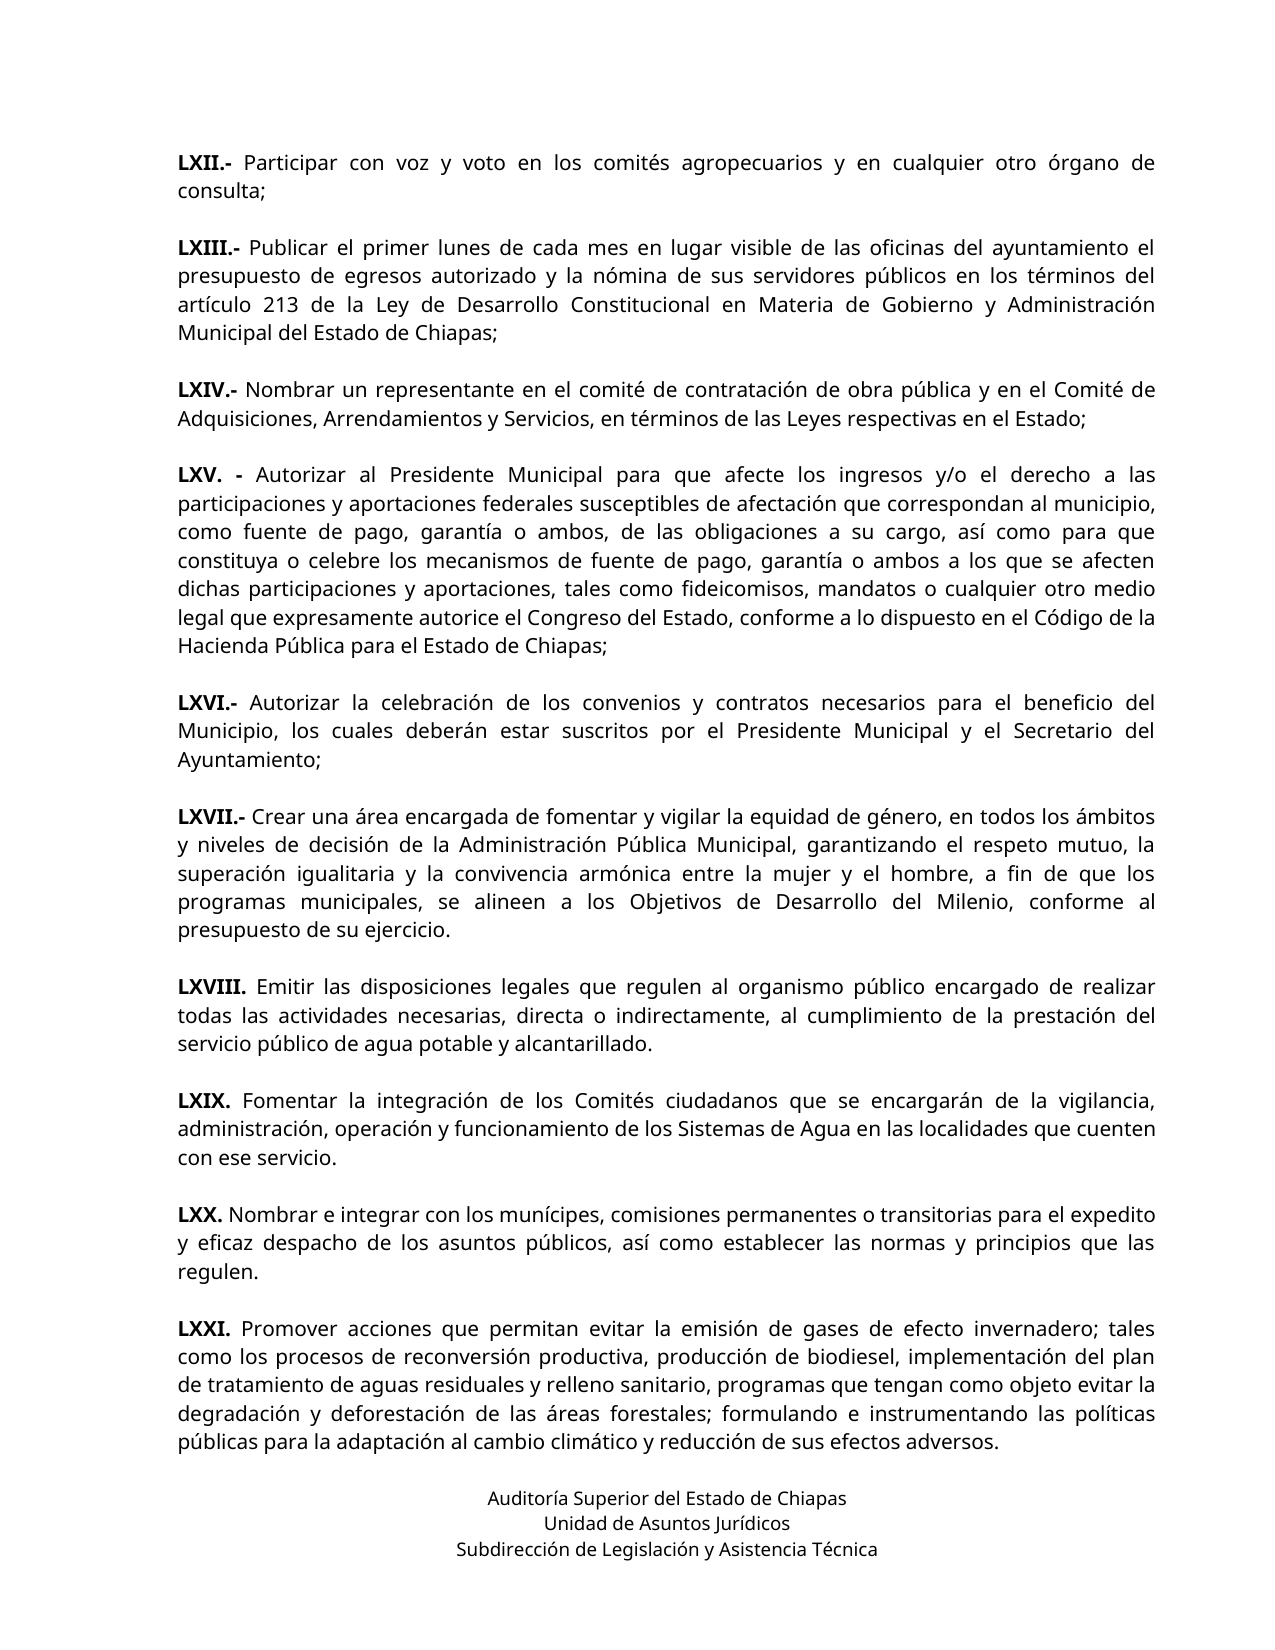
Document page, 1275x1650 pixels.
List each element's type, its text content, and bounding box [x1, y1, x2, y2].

text LXIV.- Nombrar un representante en el comité de contratación de obra pública y en el Comité de Adquisiciones, Arrendamientos y Servicios, en términos de las Leyes respectivas en el Estado; [177, 375, 1157, 432]
text LXVIII. Emitir las disposiciones legales que regulen al organismo público encargado de realizar todas las actividades necesarias, directa o indirectamente, al cumplimiento de la prestación del servicio público de agua potable y alcantarillado. [177, 972, 1157, 1058]
text LXX. Nombrar e integrar con los munícipes, comisiones permanentes o transitorias para el expedito y eficaz despacho de los asuntos públicos, así como establecer las normas y principios que las regulen. [177, 1200, 1157, 1285]
text LXVI.- Autorizar la celebración de los convenios y contratos necesarios para el beneficio del Municipio, los cuales deberán estar suscritos por el Presidente Municipal y el Secretario del Ayuntamiento; [177, 688, 1157, 773]
text LXV. - Autorizar al Presidente Municipal para que afecte los ingresos y/o el derecho a las participaciones y aportaciones federales susceptibles de afectación que correspondan al municipio, como fuente de pago, garantía o ambos, de las obligaciones a su cargo, así como para que constituya o celebre los mecanismos de fuente de pago, garantía o ambos a los que se afecten dichas participaciones y aportaciones, tales como fideicomisos, mandatos o cualquier otro medio legal que expresamente autorice el Congreso del Estado, conforme a lo dispuesto en el Código de la Hacienda Pública para el Estado de Chiapas; [177, 461, 1157, 659]
text LXII.- Participar con voz y voto en los comités agropecuarios y en cualquier otro órgano de consulta; [177, 148, 1157, 204]
text LXIII.- Publicar el primer lunes de cada mes en lugar visible de las oficinas del ayuntamiento el presupuesto de egresos autorizado y la nómina de sus servidores públicos en los términos del artículo 213 de la Ley de Desarrollo Constitucional en Materia de Gobierno y Administración Municipal del Estado de Chiapas; [177, 233, 1157, 347]
text LXXI. Promover acciones que permitan evitar la emisión de gases de efecto invernadero; tales como los procesos de reconversión productiva, producción de biodiesel, implementación del plan de tratamiento de aguas residuales y relleno sanitario, programas que tengan como objeto evitar la degradación y deforestación de las áreas forestales; formulando e instrumentando las políticas públicas para la adaptación al cambio climático y reducción de sus efectos adversos. [177, 1314, 1157, 1456]
text LXIX. Fomentar la integración de los Comités ciudadanos que se encargarán de la vigilancia, administración, operación y funcionamiento de los Sistemas de Agua en las localidades que cuenten con ese servicio. [177, 1086, 1157, 1171]
text LXVII.- Crear una área encargada de fomentar y vigilar la equidad de género, en todos los ámbitos y niveles de decisión de la Administración Pública Municipal, garantizando el respeto mutuo, la superación igualitaria y la convivencia armónica entre la mujer y el hombre, a fin de que los programas municipales, se alineen a los Objetivos de Desarrollo del Milenio, conforme al presupuesto de su ejercicio. [177, 802, 1157, 944]
